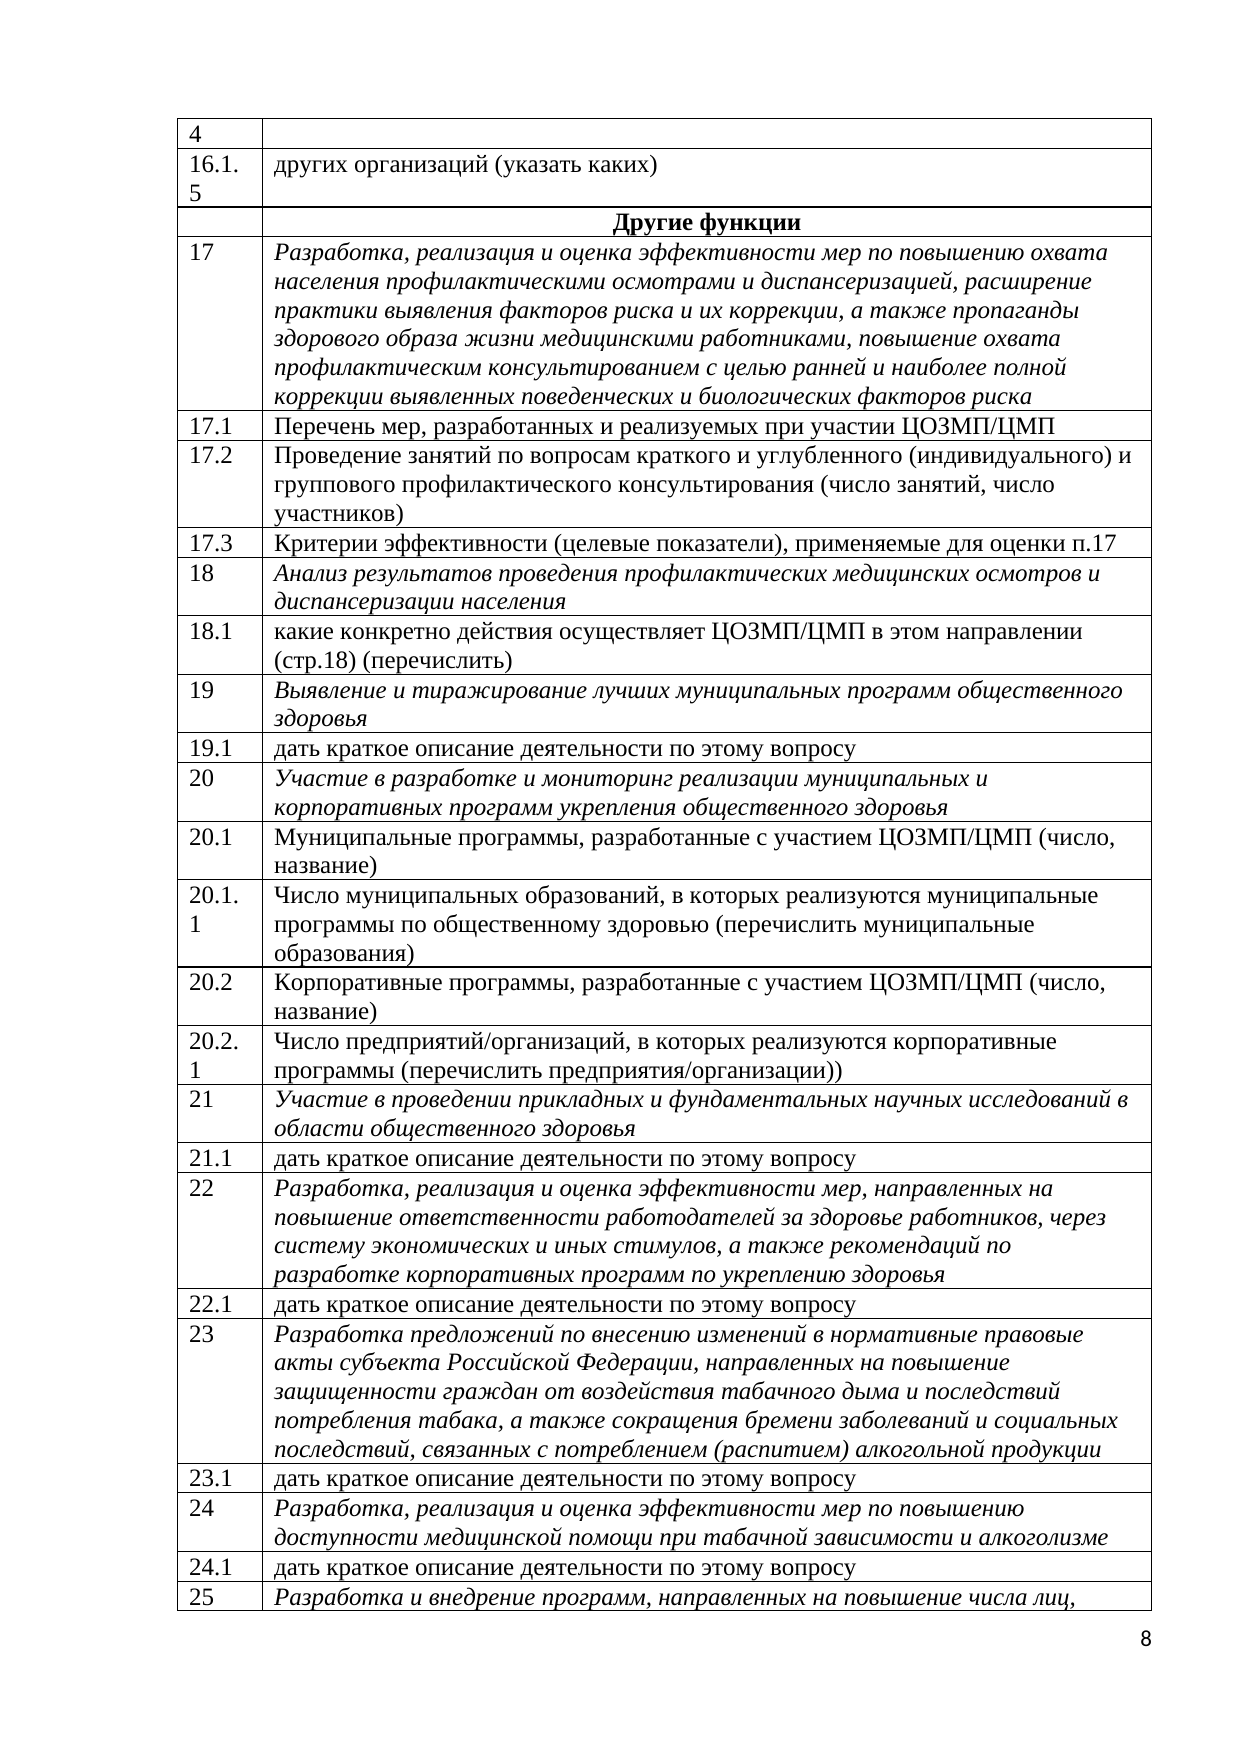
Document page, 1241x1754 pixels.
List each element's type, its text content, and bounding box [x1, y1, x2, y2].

table_cell 19.1 [178, 733, 262, 762]
table_cell Другие функции [263, 208, 1151, 236]
table_cell дать краткое описание деятельности по этому вопросу [263, 1289, 1151, 1318]
table_cell 19 [178, 675, 262, 732]
table_cell 20.2.1 [178, 1026, 262, 1083]
table_cell 17 [178, 237, 262, 410]
table_cell 17.1 [178, 411, 262, 439]
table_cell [263, 119, 1151, 148]
table_cell Разработка, реализация и оценка эффективности мер по повышению охвата населения профилактическими осмотрами и диспансеризацией, расширение практики выявления факторов риска и их коррекции, а также пропаганды здорового образа жизни медицинскими работниками, повышение охвата профилактическим консультированием с целью ранней и наиболее полной коррекции выявленных поведенческих и биологических факторов риска [263, 237, 1151, 410]
table_cell Критерии эффективности (целевые показатели), применяемые для оценки п.17 [263, 528, 1151, 557]
table_cell Число муниципальных образований, в которых реализуются муниципальные программы по общественному здоровью (перечислить муниципальные образования) [263, 880, 1151, 966]
table_cell 16.1.4 [178, 119, 262, 148]
table_cell 22 [178, 1173, 262, 1288]
table_cell [178, 208, 262, 236]
table_cell Разработка, реализация и оценка эффективности мер, направленных на повышение ответственности работодателей за здоровье работников, через систему экономических и иных стимулов, а также рекомендаций по разработке корпоративных программ по укреплению здоровья [263, 1173, 1151, 1288]
table_cell 17.2 [178, 441, 262, 527]
table_cell Разработка предложений по внесению изменений в нормативные правовые акты субъекта Российской Федерации, направленных на повышение защищенности граждан от воздействия табачного дыма и последствий потребления табака, а также сокращения бремени заболеваний и социальных последствий, связанных с потреблением (распитием) алкогольной продукции [263, 1319, 1151, 1462]
table_cell Разработка, реализация и оценка эффективности мер по повышению доступности медицинской помощи при табачной зависимости и алкоголизме [263, 1493, 1151, 1551]
table_cell дать краткое описание деятельности по этому вопросу [263, 1552, 1151, 1581]
table_cell дать краткое описание деятельности по этому вопросу [263, 733, 1151, 762]
table_cell дать краткое описание деятельности по этому вопросу [263, 1143, 1151, 1172]
table_cell Участие в разработке и мониторинг реализации муниципальных и корпоративных программ укрепления общественного здоровья [263, 763, 1151, 821]
table_cell 23.1 [178, 1464, 262, 1492]
table_cell 21 [178, 1085, 262, 1142]
table_cell других организаций (указать каких) [263, 149, 1151, 206]
table_cell 17.3 [178, 528, 262, 557]
table_cell Муниципальные программы, разработанные с участием ЦОЗМП/ЦМП (число, название) [263, 822, 1151, 879]
table_cell Выявление и тиражирование лучших муниципальных программ общественного здоровья [263, 675, 1151, 732]
table_cell 16.1.5 [178, 149, 262, 206]
table_cell Анализ результатов проведения профилактических медицинских осмотров и диспансеризации населения [263, 558, 1151, 615]
table_cell Участие в проведении прикладных и фундаментальных научных исследований в области общественного здоровья [263, 1085, 1151, 1142]
table_cell 20.2 [178, 968, 262, 1025]
table_cell Корпоративные программы, разработанные с участием ЦОЗМП/ЦМП (число, название) [263, 968, 1151, 1025]
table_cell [263, 1582, 1151, 1610]
table_cell 22.1 [178, 1289, 262, 1318]
table_cell 23 [178, 1319, 262, 1462]
table_cell какие конкретно действия осуществляет ЦОЗМП/ЦМП в этом направлении (стр.18) (перечислить) [263, 616, 1151, 674]
table_cell 25 [178, 1582, 262, 1610]
table_cell 20 [178, 763, 262, 821]
table_cell 18.1 [178, 616, 262, 674]
table_cell 24 [178, 1493, 262, 1551]
table_cell 24.1 [178, 1552, 262, 1581]
table_cell дать краткое описание деятельности по этому вопросу [263, 1464, 1151, 1492]
table_cell 21.1 [178, 1143, 262, 1172]
table_cell Перечень мер, разработанных и реализуемых при участии ЦОЗМП/ЦМП [263, 411, 1151, 439]
table_cell Проведение занятий по вопросам краткого и углубленного (индивидуального) и группового профилактического консультирования (число занятий, число участников) [263, 441, 1151, 527]
table_cell Число предприятий/организаций, в которых реализуются корпоративные программы (перечислить предприятия/организации)) [263, 1026, 1151, 1083]
table_cell 20.1 [178, 822, 262, 879]
table_cell 20.1.1 [178, 880, 262, 966]
table_cell 18 [178, 558, 262, 615]
